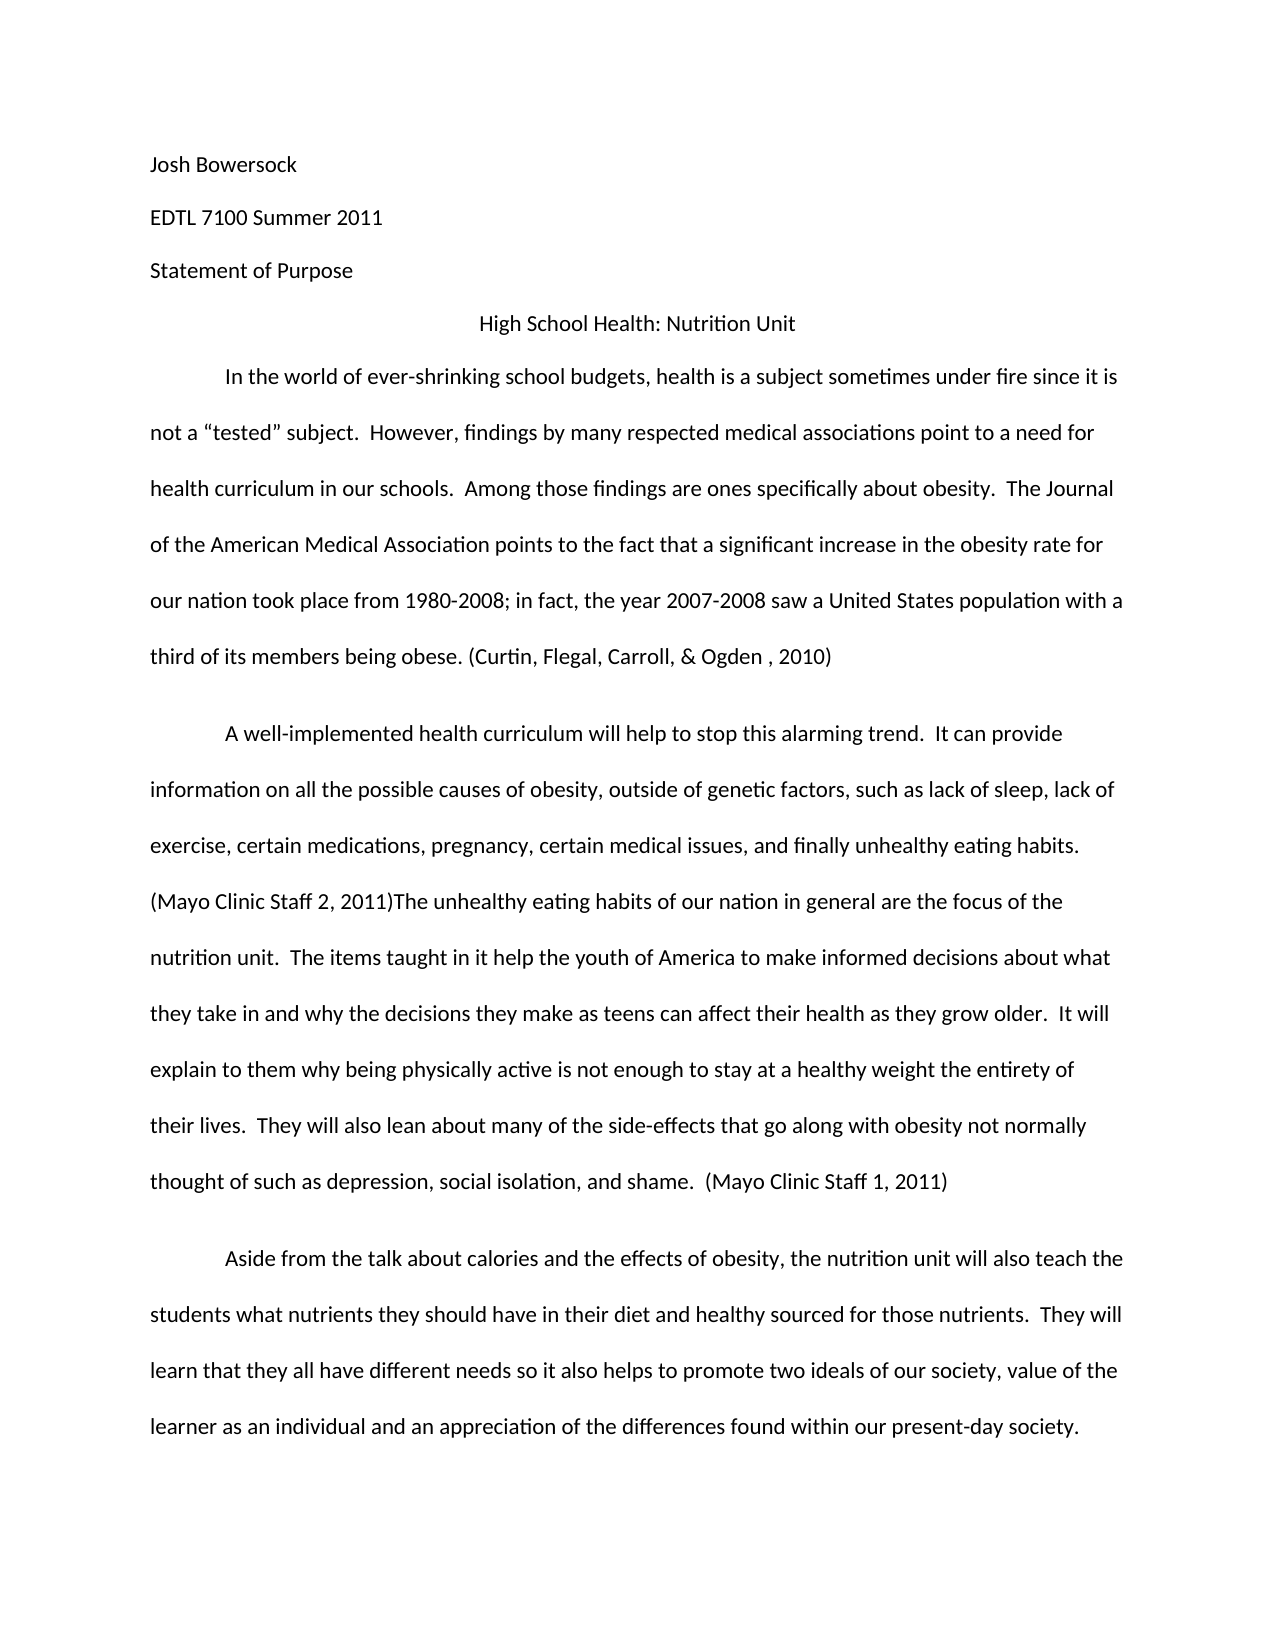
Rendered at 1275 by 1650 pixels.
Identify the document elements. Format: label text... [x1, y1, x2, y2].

text High School Health: Nutrition Unit [150, 309, 1125, 337]
text Statement of Purpose [150, 256, 1125, 284]
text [150, 1244, 1125, 1441]
text EDTL 7100 Summer 2011 [150, 203, 1125, 231]
text Josh Bowersock [150, 150, 1125, 178]
text A well-implemented health curriculum will help to stop this alarming trend. It can provide information on all the possible causes of obesity, outside of genetic factors, such as lack of sleep, lack of exercise, certain medications, pregnancy, certain medical issues, and finally unhealthy eating habits. (Mayo Clinic Staff 2, 2011)The unhealthy eating habits of our nation in general are the focus of the nutrition unit. The items taught in it help the youth of America to make informed decisions about what they take in and why the decisions they make as teens can affect their health as they grow older. It will explain to them why being physically active is not enough to stay at a healthy weight the entirety of their lives. They will also lean about many of the side-effects that go along with obesity not normally thought of such as depression, social isolation, and shame. (Mayo Clinic Staff 1, 2011) [150, 719, 1125, 1196]
text In the world of ever-shrinking school budgets, health is a subject sometimes under fire since it is not a “tested” subject. However, findings by many respected medical associations point to a need for health curriculum in our schools. Among those findings are ones specifically about obesity. The Journal of the American Medical Association points to the fact that a significant increase in the obesity rate for our nation took place from 1980-2008; in fact, the year 2007-2008 saw a United States population with a third of its members being obese. (Curtin, Flegal, Carroll, & Ogden , 2010) [150, 362, 1125, 670]
